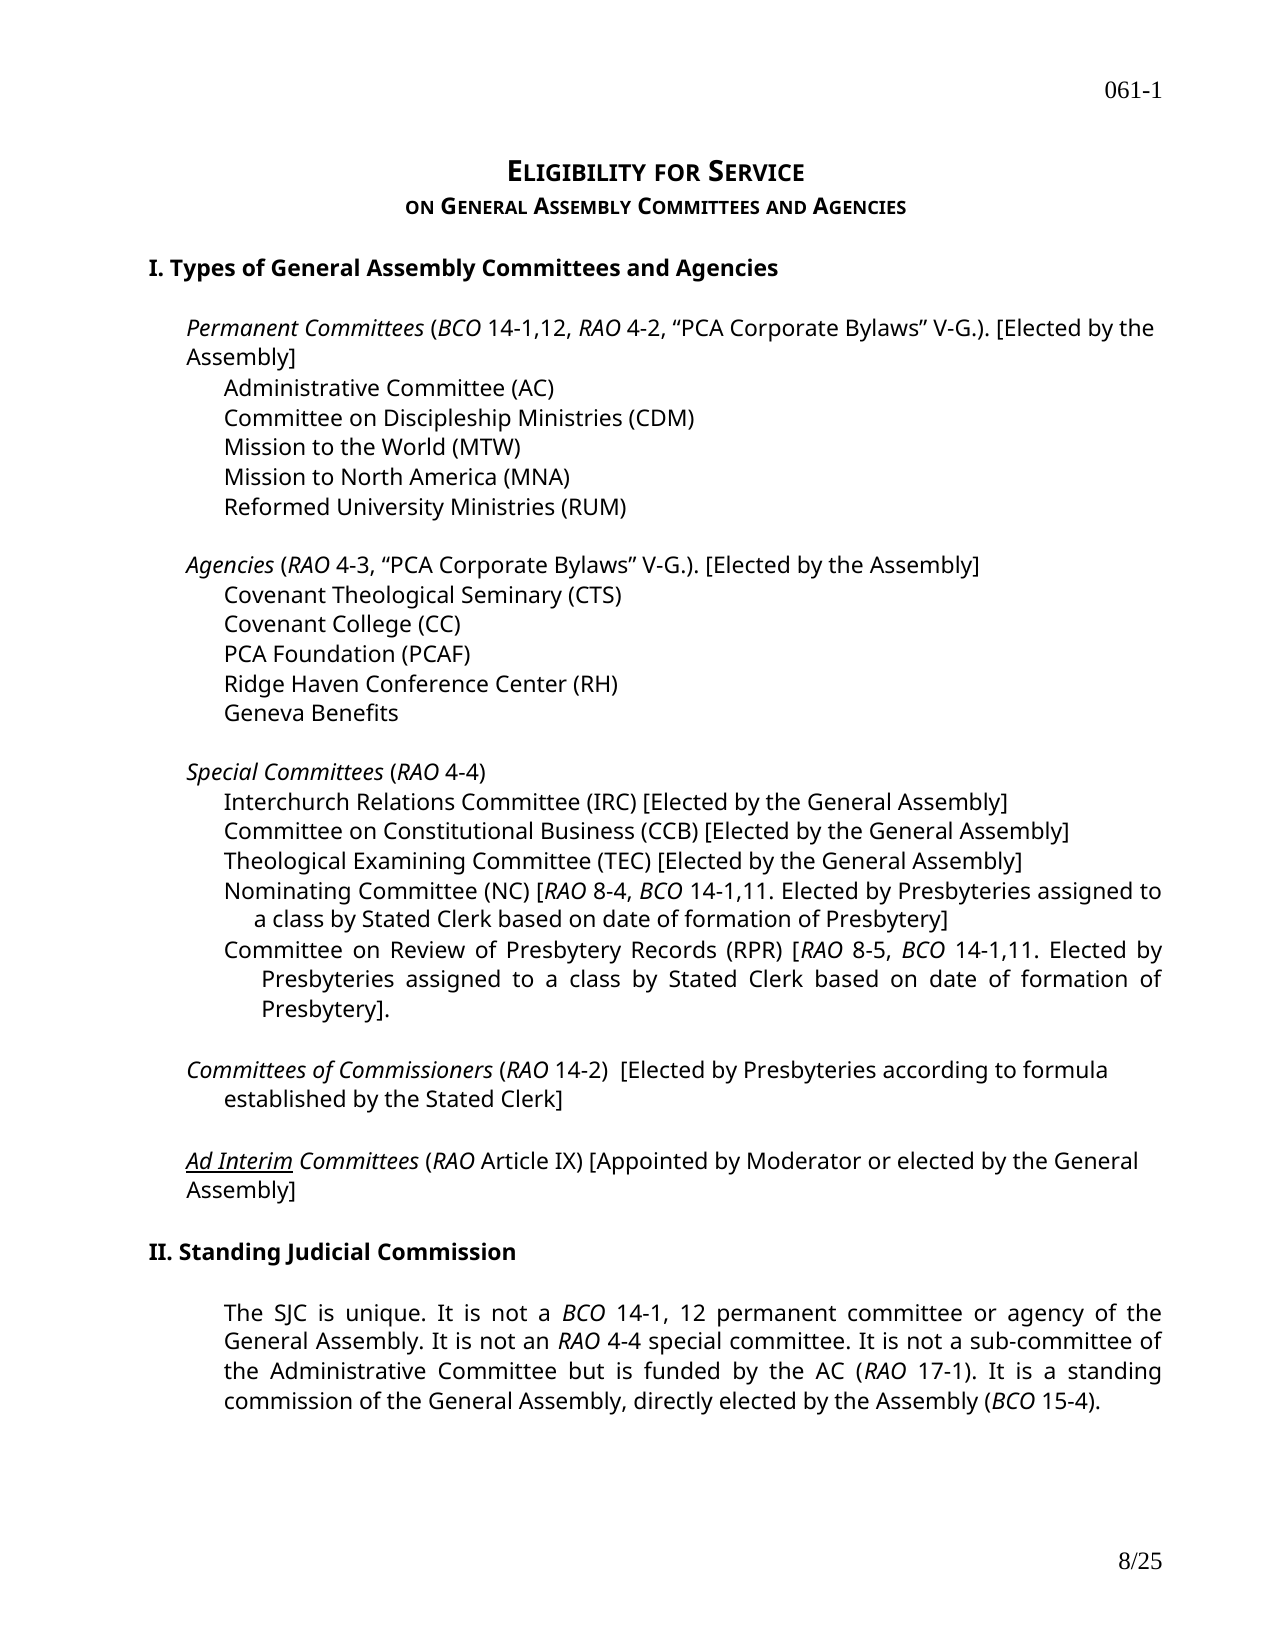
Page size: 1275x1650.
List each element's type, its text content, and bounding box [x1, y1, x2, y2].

text (RH) [148, 668, 1162, 698]
text Committee on Discipleship Ministries (CDM) [148, 402, 1162, 432]
text Covenant Theological Seminary (CTS) [148, 579, 1162, 609]
text Nominating Committee (NC) [RAO 8-4, BCO 14-1,11. Elected by Presbyteries assigned to a class by Stated Clerk based on date of formation of Presbytery] [223, 875, 1162, 935]
text The SJC is unique. It is not a BCO 14-1, 12 permanent committee or agency of the General Assembly. It is not an RAO 4-4 special committee. It is not a sub-committee of the Administrative Committee but is funded by the AC (RAO 17-1). It is a standing commission of the General Assembly, directly elected by the Assembly (BCO 15-4). [223, 1297, 1162, 1416]
text Agencies (RAO 4-3, “PCA Corporate Bylaws” V-G.). [Elected by the Assembly] [148, 550, 1162, 579]
text Committees of Commissioners (RAO 14-2) [Elected by Presbyteries according to formula established by the Stated Clerk] [186, 1055, 1162, 1114]
text Theological Examining Committee (TEC) [Elected by the General Assembly] [148, 846, 1162, 875]
text Special Committees (RAO 4-4) [148, 757, 1162, 786]
text Ad Interim Committees (RAO Article IX) [Appointed by Moderator or elected by the General Assembly] [186, 1146, 1162, 1205]
text Geneva Benefits [148, 698, 1162, 728]
text Permanent Committees (BCO 14-1,12, RAO 4-2, “PCA Corporate Bylaws” V-G.). [Elected by the Assembly] [148, 313, 1162, 372]
text Interchurch Relations Committee (IRC) [Elected by the General Assembly] [148, 786, 1162, 816]
text Reformed University Ministries (RUM) [148, 491, 1162, 521]
title Eligibility for Service [148, 150, 1162, 190]
text to (MNA) [148, 462, 1162, 491]
subtitle I. Types of General Assembly Committees and Agencies [148, 252, 1162, 282]
title on General Assembly Committees and Agencies [148, 190, 1162, 221]
text to the World (MTW) [148, 432, 1162, 462]
text Committee on Constitutional Business (CCB) [Elected by the General Assembly] [148, 816, 1162, 846]
text Administrative Committee (AC) [148, 372, 1162, 402]
text II. Standing Judicial Commission [148, 1236, 1162, 1266]
text (CC) [148, 609, 1162, 639]
text Committee on Review of Presbytery (RPR) [RAO 8-5, BCO 14-1,11. Elected by Presbyteries assigned to a class by Stated Clerk based on date of formation of Presbytery]. [223, 935, 1162, 1024]
text PCA Foundation (PCAF) [148, 639, 1162, 668]
